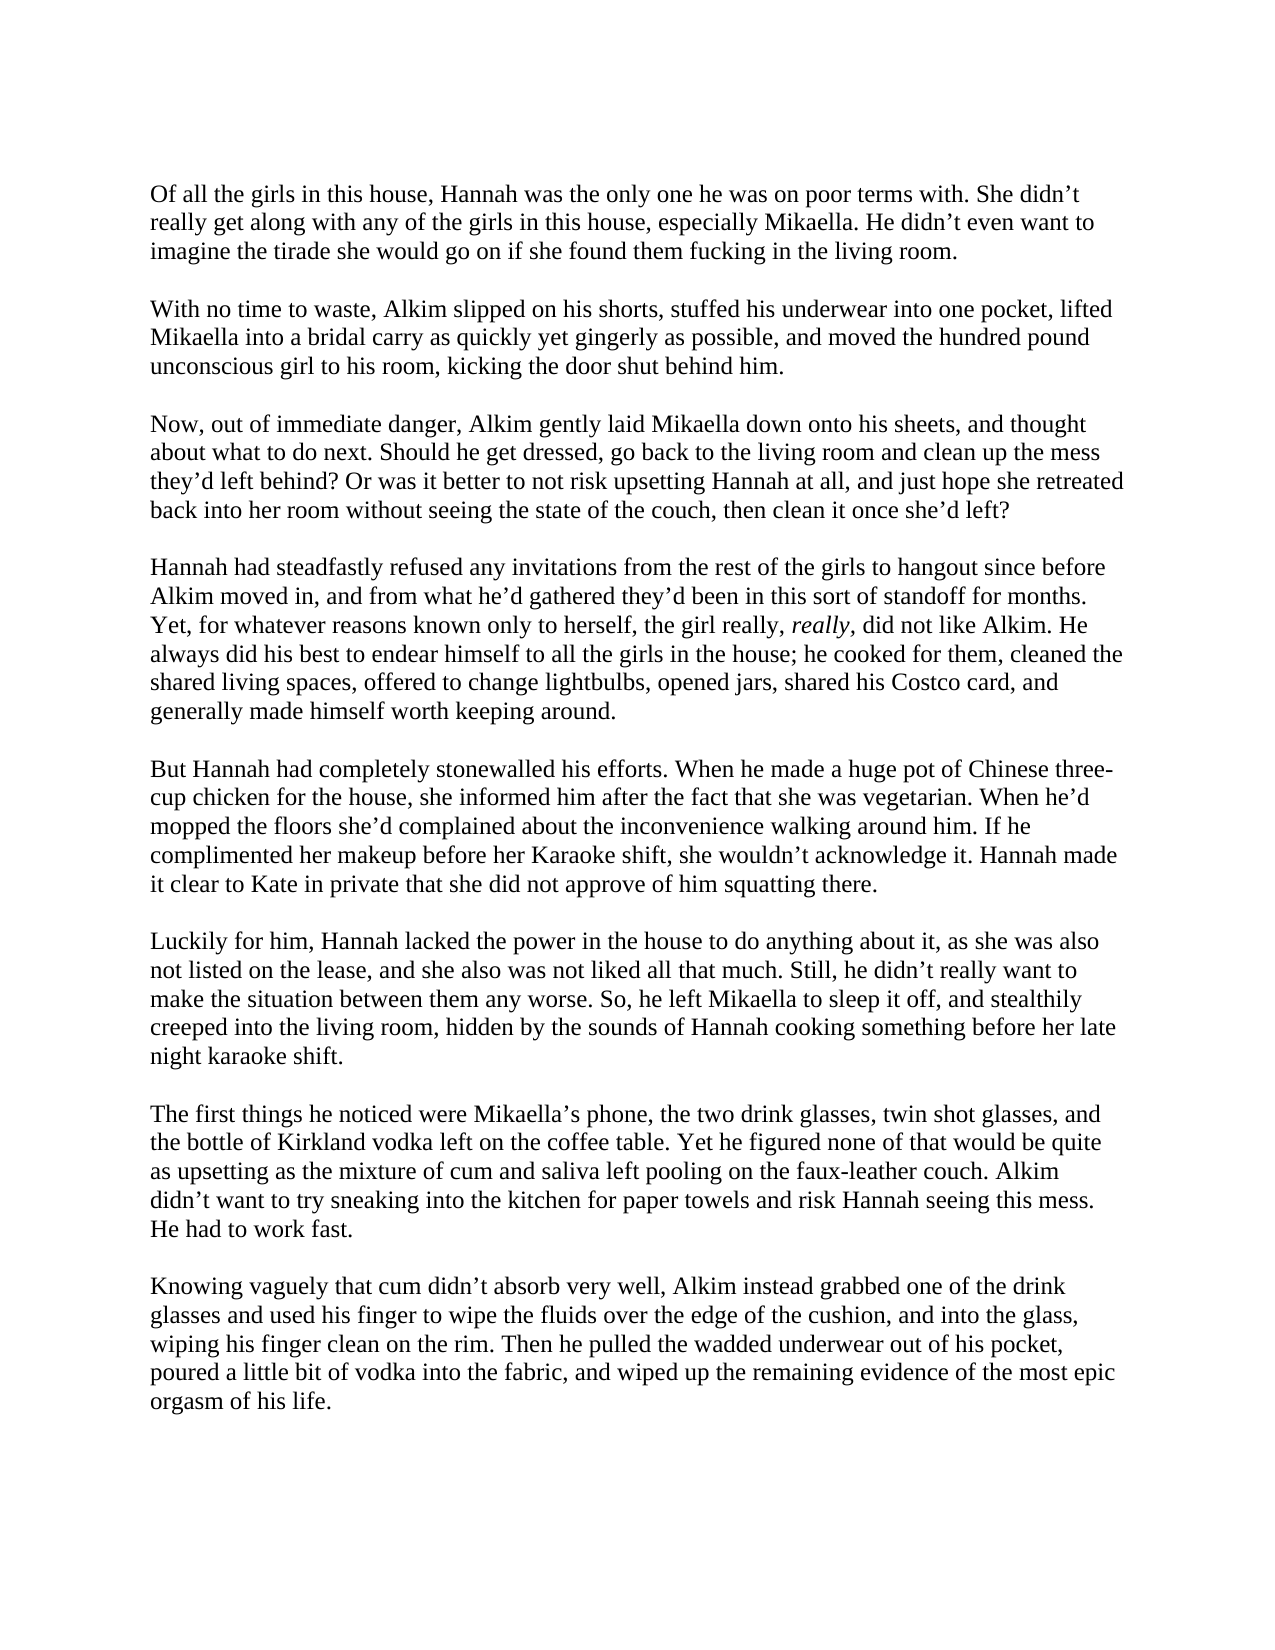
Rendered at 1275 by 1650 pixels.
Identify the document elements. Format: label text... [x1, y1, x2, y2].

text Now, out of immediate danger, Alkim gently laid Mikaella down onto his sheets, and thought about what to do next. Should he get dressed, go back to the living room and clean up the mess they’d left behind? Or was it better to not risk upsetting Hannah at all, and just hope she retreated back into her room without seeing the state of the couch, then clean it once she’d left? [150, 409, 1125, 524]
text But Hannah had completely stonewalled his efforts. When he made a huge pot of Chinese three-cup chicken for the house, she informed him after the fact that she was vegetarian. When he’d mopped the floors she’d complained about the inconvenience walking around him. If he complimented her makeup before her Karaoke shift, she wouldn’t acknowledge it. Hannah made it clear to Kate in private that she did not approve of him squatting there. [150, 754, 1125, 897]
text Luckily for him, Hannah lacked the power in the house to do anything about it, as she was also not listed on the lease, and she also was not liked all that much. Still, he didn’t really want to make the situation between them any worse. So, he left Mikaella to sleep it off, and stealthily creeped into the living room, hidden by the sounds of Hannah cooking something before her late night karaoke shift. [150, 926, 1125, 1070]
text Of all the girls in this house, Hannah was the only one he was on poor terms with. She didn’t really get along with any of the girls in this house, especially Mikaella. He didn’t even want to imagine the tirade she would go on if she found them fucking in the living room. [150, 179, 1125, 265]
text The first things he noticed were Mikaella’s phone, the two drink glasses, twin shot glasses, and the bottle of Kirkland vodka left on the coffee table. Yet he figured none of that would be quite as upsetting as the mixture of cum and saliva left pooling on the faux-leather couch. Alkim didn’t want to try sneaking into the kitchen for paper towels and risk Hannah seeing this mess. He had to work fast. [150, 1099, 1125, 1242]
text With no time to waste, Alkim slipped on his shorts, stuffed his underwear into one pocket, lifted Mikaella into a bridal carry as quickly yet gingerly as possible, and moved the hundred pound unconscious girl to his room, kicking the door shut behind him. [150, 294, 1125, 380]
text Knowing vaguely that cum didn’t absorb very well, Alkim instead grabbed one of the drink glasses and used his finger to wipe the fluids over the edge of the cushion, and into the glass, wiping his finger clean on the rim. Then he pulled the wadded underwear out of his pocket, poured a little bit of vodka into the fabric, and wiped up the remaining evidence of the most epic orgasm of his life. [150, 1271, 1125, 1415]
text Hannah had steadfastly refused any invitations from the rest of the girls to hangout since before Alkim moved in, and from what he’d gathered they’d been in this sort of standoff for months. Yet, for whatever reasons known only to herself, the girl really, really, did not like Alkim. He always did his best to endear himself to all the girls in the house; he cooked for them, cleaned the shared living spaces, offered to change lightbulbs, opened jars, shared his Costco card, and generally made himself worth keeping around. [150, 552, 1125, 725]
